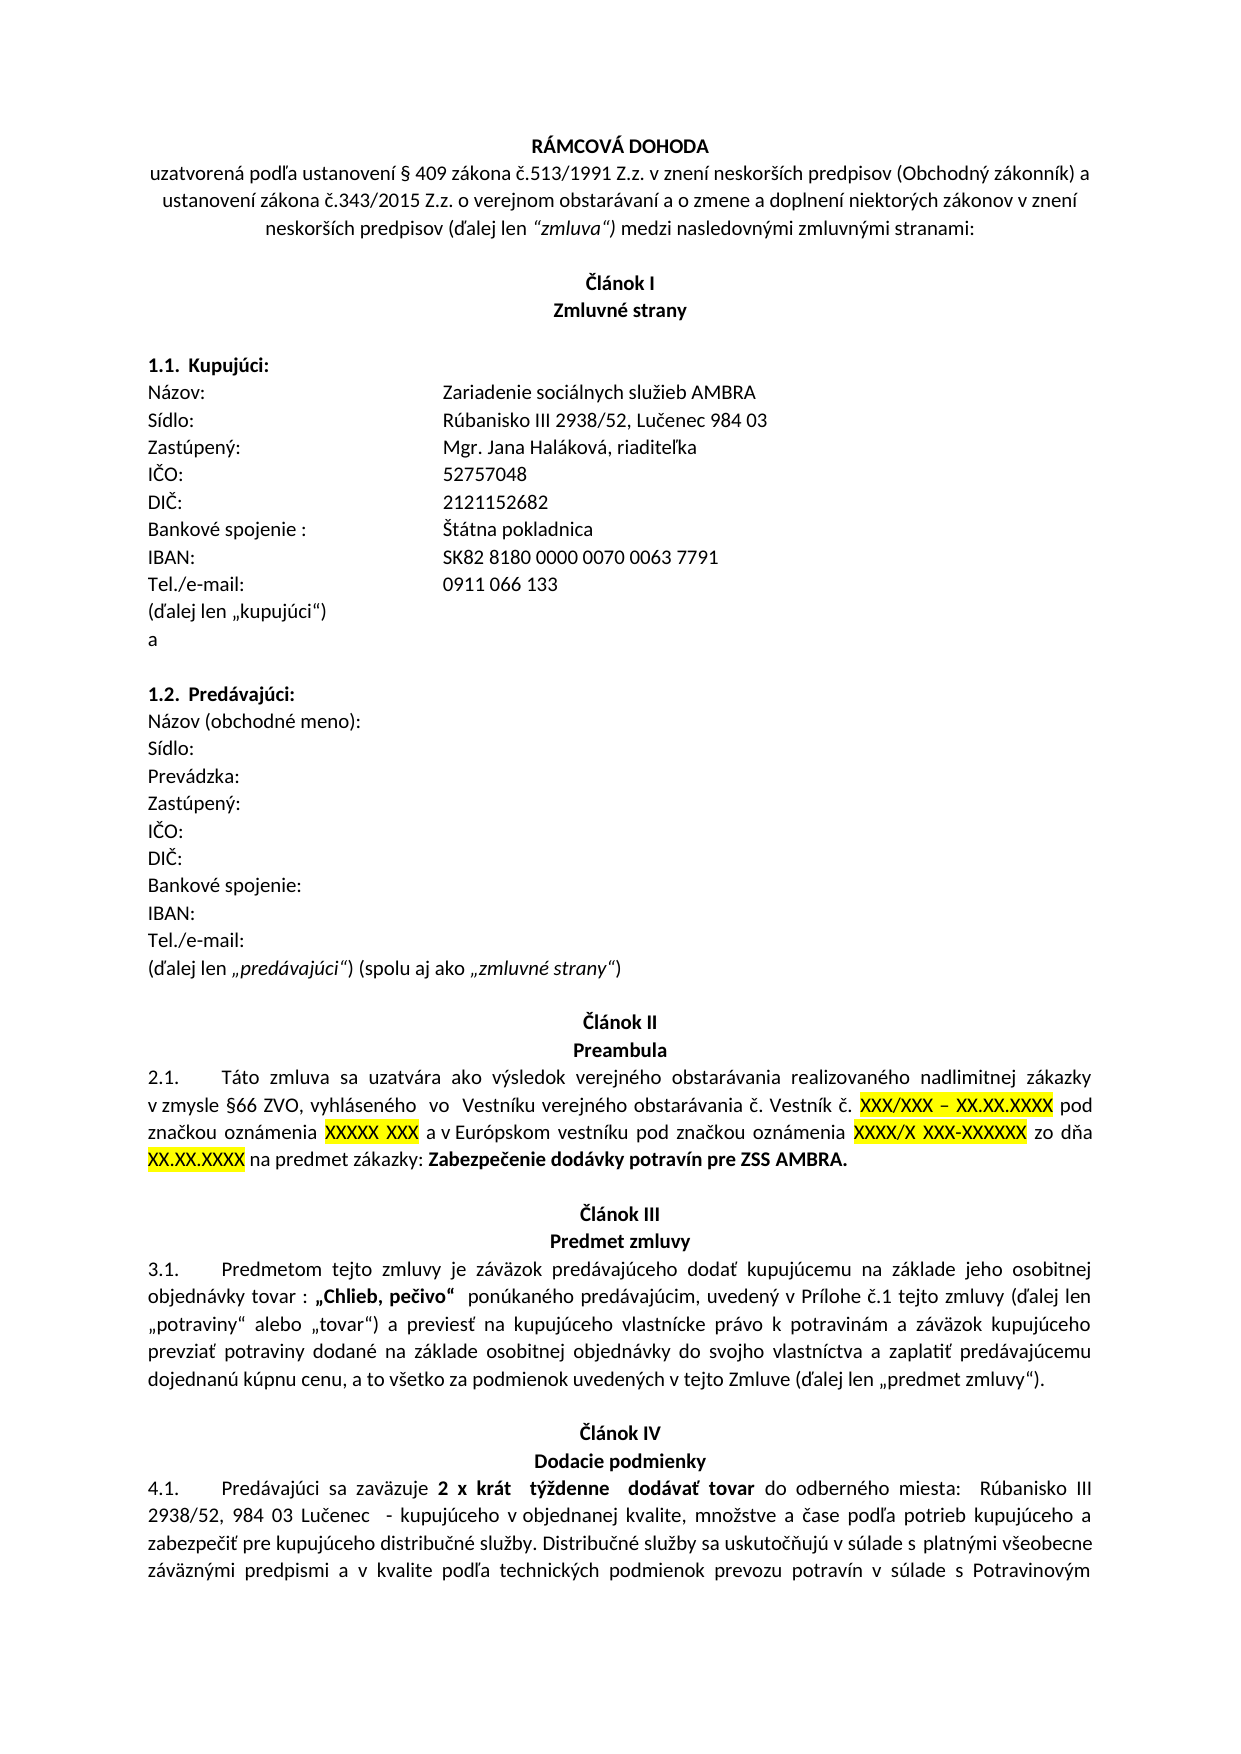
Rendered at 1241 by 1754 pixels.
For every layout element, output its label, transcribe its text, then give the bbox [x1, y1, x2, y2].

list Článok IV [148, 1421, 1093, 1446]
text uzatvorená podľa ustanovení § 409 zákona č.513/1991 Z.z. v znení neskorších predpisov (Obchodný zákonník) a ustanovení zákona č.343/2015 Z.z. o verejnom obstarávaní a o zmene a doplnení niektorých zákonov v znení neskorších predpisov (ďalej len “zmluva“) medzi nasledovnými zmluvnými stranami: [148, 160, 1093, 241]
text Zastúpený: Mgr. Jana Haláková, riaditeľka [148, 434, 1093, 460]
text Zmluvné strany [148, 297, 1093, 323]
list Táto zmluva sa uzatvára ako výsledok verejného obstarávania realizovaného nadlimitnej zákazky v zmysle §66 ZVO, vyhláseného vo Vestníku verejného obstarávania č. Vestník č. XXX/XXX – XX.XX.XXXX pod značkou oznámenia XXXXX XXX a v Európskom vestníku pod značkou oznámenia XXXX/X XXX-XXXXXX zo dňa XX.XX.XXXX na predmet zákazky: Zabezpečenie dodávky potravín pre ZSS AMBRA. [148, 1064, 1093, 1172]
text (ďalej len „predávajúci“) (spolu aj ako „zmluvné strany“) [148, 955, 1093, 980]
text Zastúpený: [148, 790, 1093, 816]
list Predmet zmluvy [148, 1229, 1093, 1254]
list Dodacie podmienky [148, 1448, 1093, 1473]
text Článok I [148, 270, 1093, 295]
list Článok III [148, 1201, 1093, 1227]
list Predávajúci: [148, 681, 1093, 706]
text Názov (obchodné meno): [148, 708, 1093, 734]
text DIČ: 2121152682 [148, 489, 1093, 514]
text IČO: 52757048 [148, 462, 1093, 487]
text DIČ: [148, 845, 1093, 871]
text a [148, 626, 1093, 651]
text Názov: Zariadenie sociálnych služieb AMBRA [148, 379, 1093, 405]
text Sídlo: [148, 736, 1093, 761]
text IBAN: SK82 8180 0000 0070 0063 7791 [148, 544, 1093, 569]
text Článok II [148, 1009, 1093, 1035]
text Bankové spojenie: [148, 873, 1093, 898]
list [148, 1475, 1093, 1583]
list Predmetom tejto zmluvy je záväzok predávajúceho dodať kupujúcemu na základe jeho osobitnej objednávky tovar : „Chlieb, pečivo“ ponúkaného predávajúcim, uvedený v Prílohe č.1 tejto zmluvy (ďalej len „potraviny“ alebo „tovar“) a previesť na kupujúceho vlastnícke právo k potravinám a záväzok kupujúceho prevziať potraviny dodané na základe osobitnej objednávky do svojho vlastníctva a zaplatiť predávajúcemu dojednanú kúpnu cenu, a to všetko za podmienok uvedených v tejto Zmluve (ďalej len „predmet zmluvy“). [148, 1256, 1093, 1391]
list Kupujúci: [148, 352, 1093, 377]
text Bankové spojenie : Štátna pokladnica [148, 516, 1093, 542]
text Preambula [148, 1037, 1093, 1062]
text Prevádzka: [148, 763, 1093, 788]
text Sídlo: Rúbanisko III 2938/52, Lučenec 984 03 [148, 407, 1093, 432]
text Tel./e-mail: [148, 927, 1093, 953]
text RÁMCOVÁ DOHODA [148, 133, 1093, 158]
text (ďalej len „kupujúci“) [148, 599, 1093, 624]
text IČO: [148, 818, 1093, 843]
text Tel./e-mail: 0911 066 133 [148, 571, 1093, 597]
text IBAN: [148, 900, 1093, 925]
